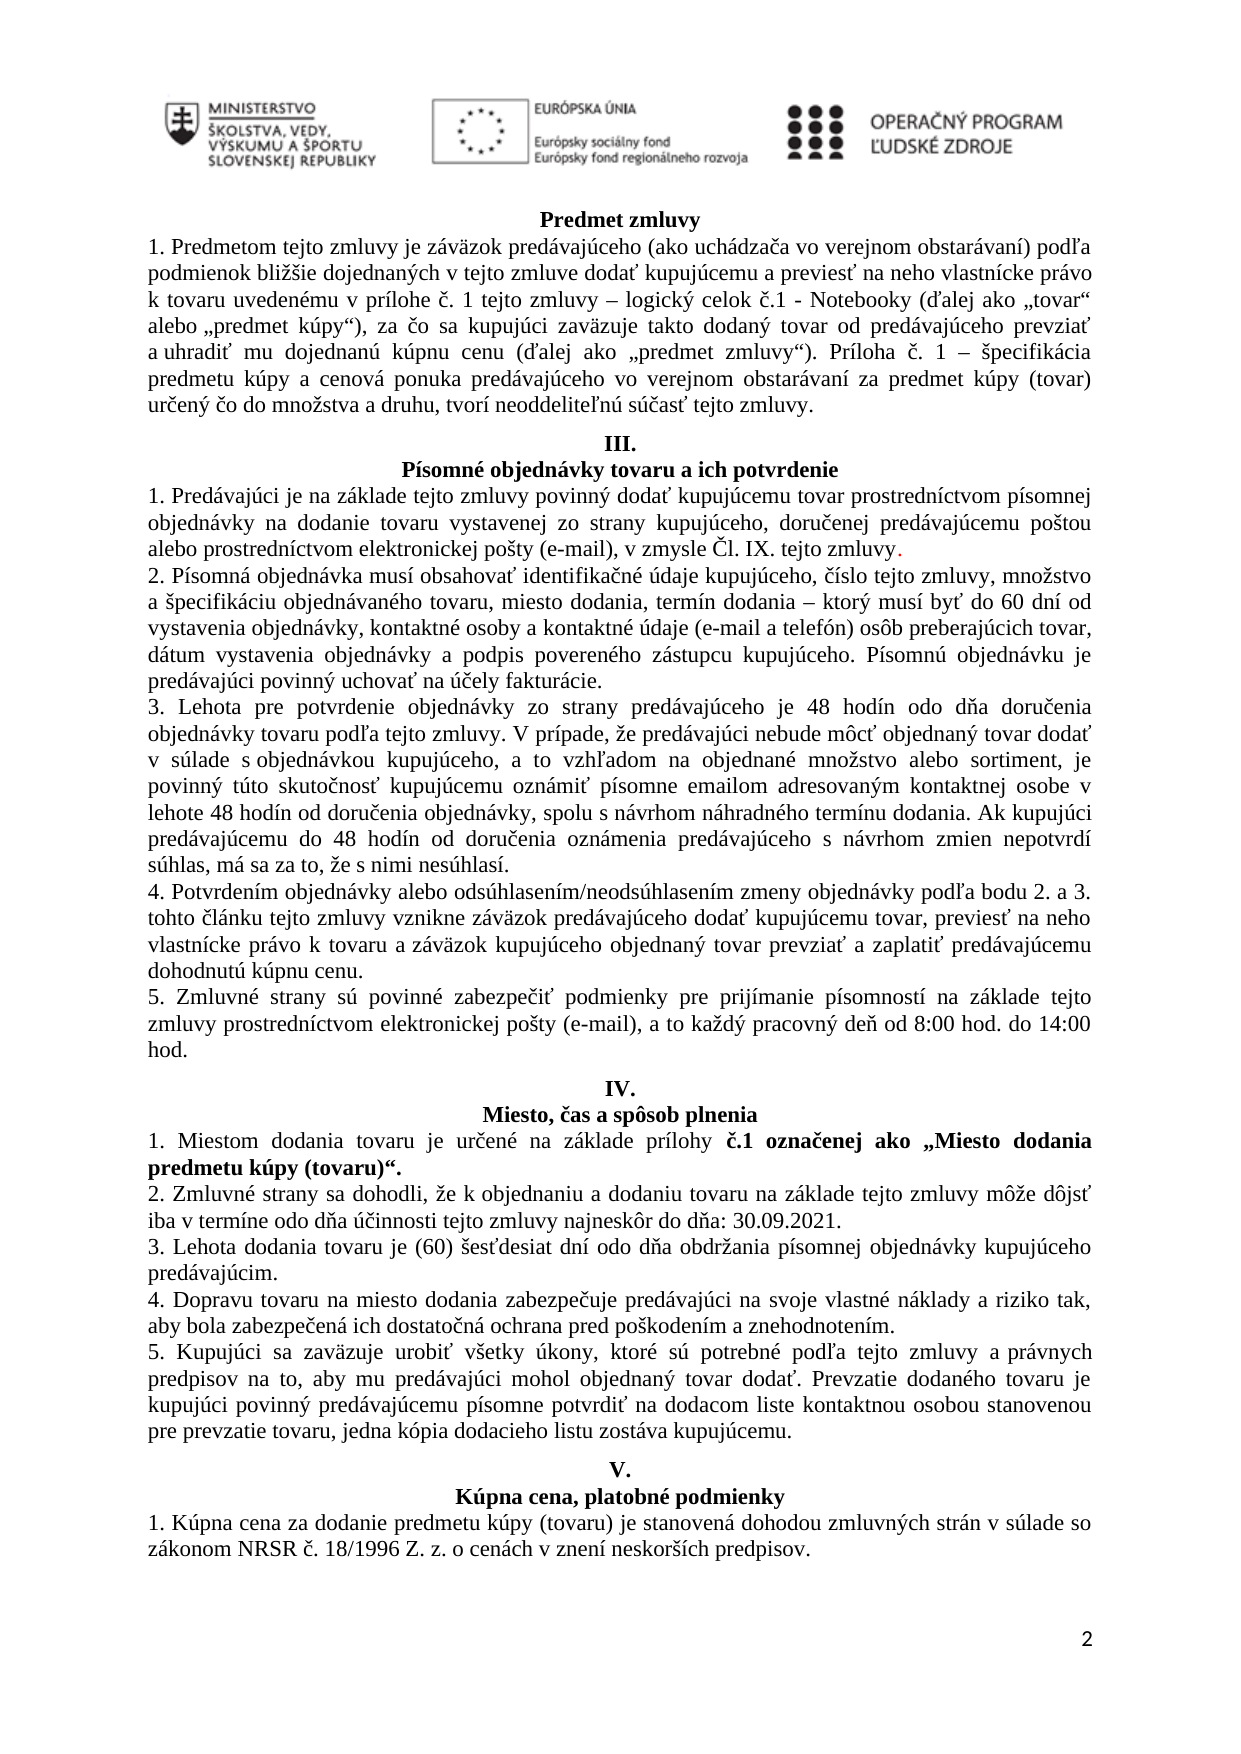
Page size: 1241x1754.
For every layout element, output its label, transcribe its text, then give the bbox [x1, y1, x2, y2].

text V. [148, 1456, 1093, 1483]
text 5. Kupujúci sa zaväzuje urobiť všetky úkony, ktoré sú potrebné podľa tejto zmluvy a právnych predpisov na to, aby mu predávajúci mohol objednaný tovar dodať. Prevzatie dodaného tovaru je kupujúci povinný predávajúcemu písomne potvrdiť na dodacom liste kontaktnou osobou stanovenou pre prevzatie tovaru, jedna kópia dodacieho listu zostáva kupujúcemu. [148, 1338, 1093, 1444]
text Predmet zmluvy [148, 207, 1093, 233]
text Písomné objednávky tovaru a ich potvrdenie [148, 456, 1093, 483]
text 4. Potvrdením objednávky alebo odsúhlasením/neodsúhlasením zmeny objednávky podľa bodu 2. a 3. tohto článku tejto zmluvy vznikne záväzok predávajúceho dodať kupujúcemu tovar, previesť na neho vlastnícke právo k tovaru a záväzok kupujúceho objednaný tovar prevziať a zaplatiť predávajúcemu dohodnutú kúpnu cenu. [148, 878, 1093, 983]
text 4. Dopravu tovaru na miesto dodania zabezpečuje predávajúci na svoje vlastné náklady a riziko tak, aby bola zabezpečená ich dostatočná ochrana pred poškodením a znehodnotením. [148, 1286, 1093, 1338]
text 1. Predávajúci je na základe tejto zmluvy povinný dodať kupujúcemu tovar prostredníctvom písomnej objednávky na dodanie tovaru vystavenej zo strany kupujúceho, doručenej predávajúcemu poštou alebo prostredníctvom elektronickej pošty (e-mail), v zmysle Čl. IX. tejto zmluvy. [148, 483, 1093, 562]
text Kúpna cena, platobné podmienky [148, 1483, 1093, 1509]
text 1. Kúpna cena za dodanie predmetu kúpy (tovaru) je stanovená dohodou zmluvných strán v súlade so zákonom NRSR č. 18/1996 Z. z. o cenách v znení neskorších predpisov. [148, 1509, 1093, 1562]
text 3. Lehota dodania tovaru je (60) šesťdesiat dní odo dňa obdržania písomnej objednávky kupujúceho predávajúcim. [148, 1233, 1093, 1286]
text IV. [148, 1075, 1093, 1101]
text 2. Písomná objednávka musí obsahovať identifikačné údaje kupujúceho, číslo tejto zmluvy, množstvo a špecifikáciu objednávaného tovaru, miesto dodania, termín dodania – ktorý musí byť do 60 dní od vystavenia objednávky, kontaktné osoby a kontaktné údaje (e-mail a telefón) osôb preberajúcich tovar, dátum vystavenia objednávky a podpis povereného zástupcu kupujúceho. Písomnú objednávku je predávajúci povinný uchovať na účely fakturácie. [148, 562, 1093, 693]
text III. [148, 430, 1093, 456]
text 1. Predmetom tejto zmluvy je záväzok predávajúceho (ako uchádzača vo verejnom obstarávaní) podľa podmienok bližšie dojednaných v tejto zmluve dodať kupujúcemu a previesť na neho vlastnícke právo k tovaru uvedenému v prílohe č. 1 tejto zmluvy – logický celok č.1 - Notebooky (ďalej ako „tovar“ alebo „predmet kúpy“), za čo sa kupujúci zaväzuje takto dodaný tovar od predávajúceho prevziať a uhradiť mu dojednanú kúpnu cenu (ďalej ako „predmet zmluvy“). Príloha č. 1 – špecifikácia predmetu kúpy a cenová ponuka predávajúceho vo verejnom obstarávaní za predmet kúpy (tovar) určený čo do množstva a druhu, tvorí neoddeliteľnú súčasť tejto zmluvy. [148, 233, 1093, 417]
picture [147, 73, 1092, 207]
text Miesto, čas a spôsob plnenia [148, 1101, 1093, 1128]
text 1. Miestom dodania tovaru je určené na základe prílohy č.1 označenej ako „Miesto dodania predmetu kúpy (tovaru)“. [148, 1128, 1093, 1180]
text 5. Zmluvné strany sú povinné zabezpečiť podmienky pre prijímanie písomností na základe tejto zmluvy prostredníctvom elektronickej pošty (e-mail), a to každý pracovný deň od 8:00 hod. do 14:00 hod. [148, 983, 1093, 1062]
text 2. Zmluvné strany sa dohodli, že k objednaniu a dodaniu tovaru na základe tejto zmluvy môže dôjsť iba v termíne odo dňa účinnosti tejto zmluvy najneskôr do dňa: 30.09.2021. [148, 1180, 1093, 1233]
text 3. Lehota pre potvrdenie objednávky zo strany predávajúceho je 48 hodín odo dňa doručenia objednávky tovaru podľa tejto zmluvy. V prípade, že predávajúci nebude môcť objednaný tovar dodať v súlade s objednávkou kupujúceho, a to vzhľadom na objednané množstvo alebo sortiment, je povinný túto skutočnosť kupujúcemu oznámiť písomne emailom adresovaným kontaktnej osobe v lehote 48 hodín od doručenia objednávky, spolu s návrhom náhradného termínu dodania. Ak kupujúci predávajúcemu do 48 hodín od doručenia oznámenia predávajúceho s návrhom zmien nepotvrdí súhlas, má sa za to, že s nimi nesúhlasí. [148, 693, 1093, 878]
